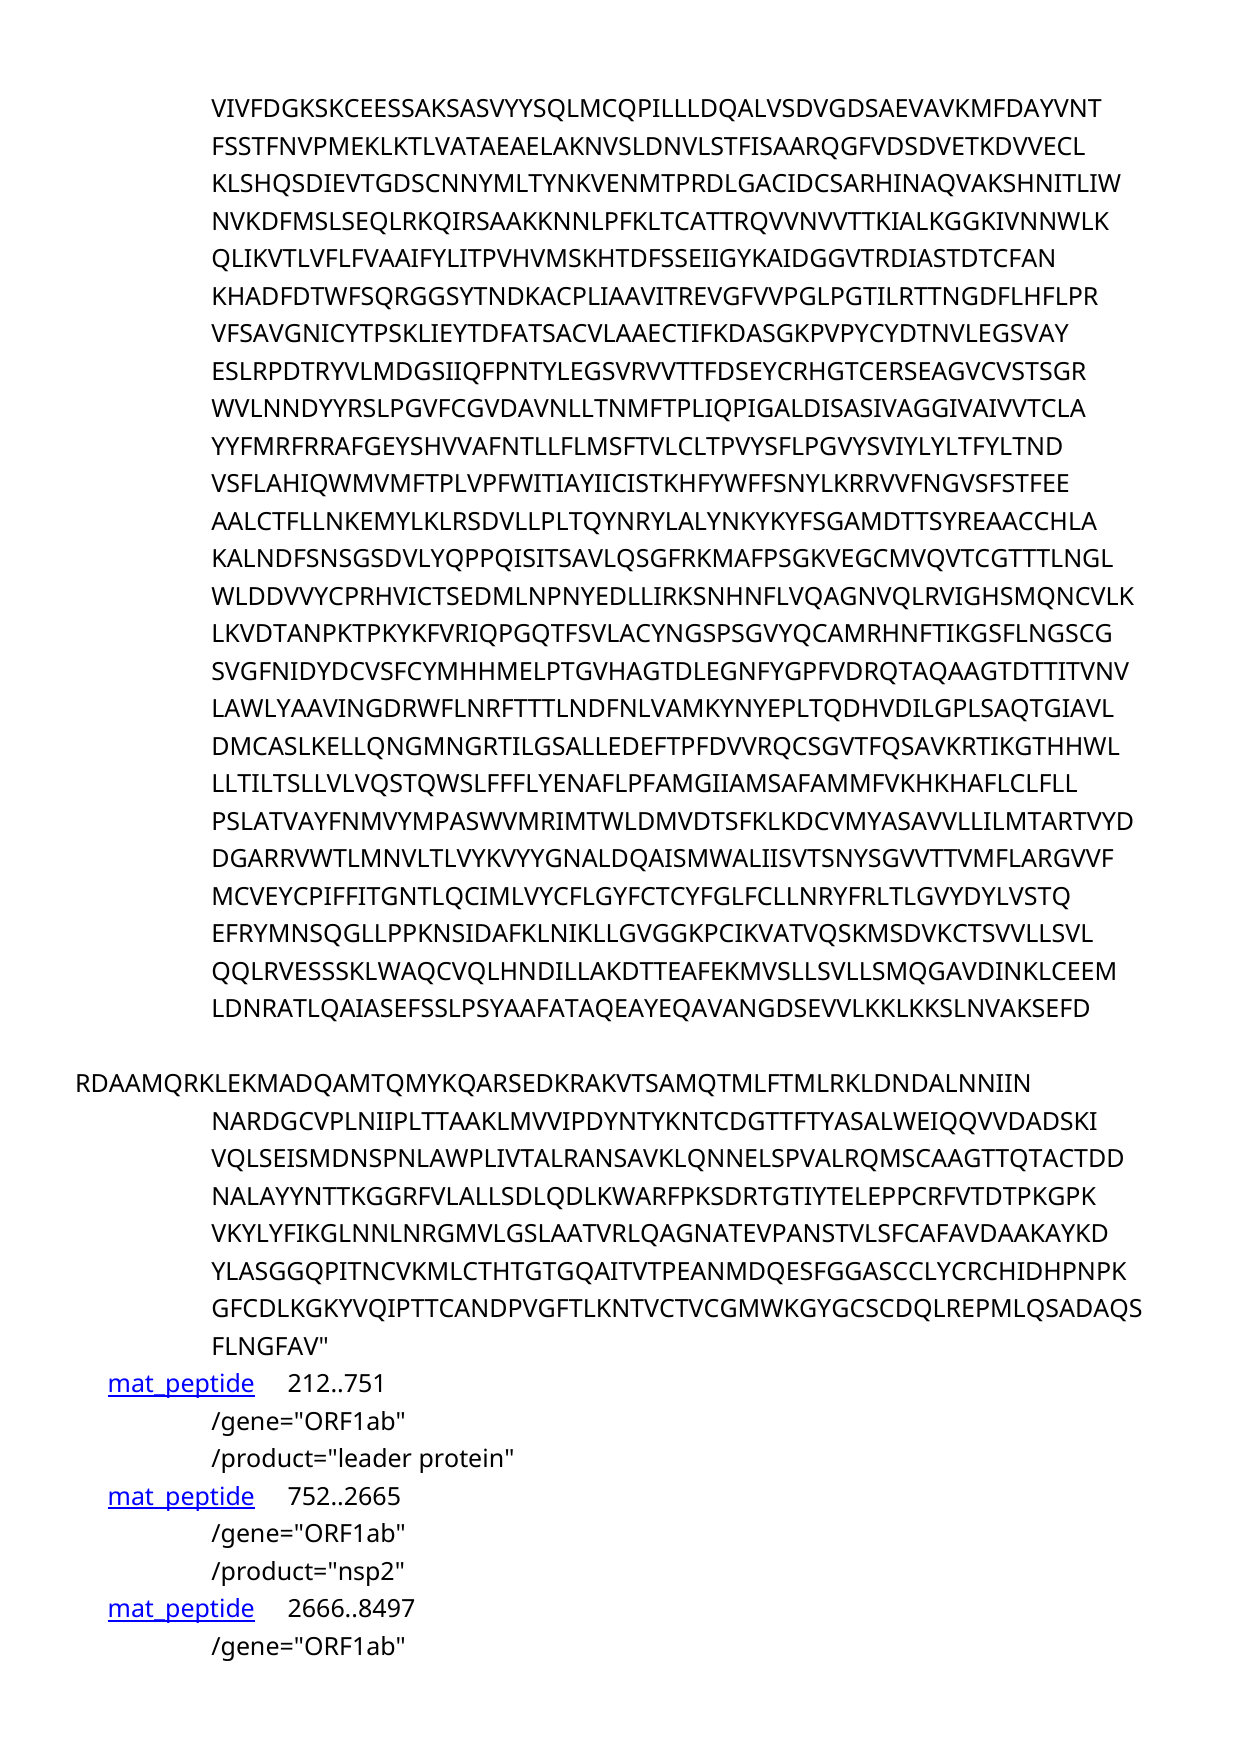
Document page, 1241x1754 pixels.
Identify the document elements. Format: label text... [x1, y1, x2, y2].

text KHADFDTWFSQRGGSYTNDKACPLIAAVITREVGFVVPGLPGTILRTTNGDFLHFLPR [75, 277, 1165, 314]
text WVLNNDYYRSLPGVFCGVDAVNLLTNMFTPLIQPIGALDISASIVAGGIVAIVVTCLA [75, 389, 1165, 427]
text /product="leader protein" [75, 1439, 1165, 1477]
text mat_peptide 2666..8497 [75, 1589, 1165, 1627]
text mat_peptide 752..2665 [75, 1477, 1165, 1514]
text DMCASLKELLQNGMNGRTILGSALLEDEFTPFDVVRQCSGVTFQSAVKRTIKGTHHWL [75, 727, 1165, 764]
text EFRYMNSQGLLPPKNSIDAFKLNIKLLGVGGKPCIKVATVQSKMSDVKCTSVVLLSVL [75, 914, 1165, 952]
text MCVEYCPIFFITGNTLQCIMLVYCFLGYFCTCYFGLFCLLNRYFRLTLGVYDYLVSTQ [75, 877, 1165, 914]
text LDNRATLQAIASEFSSLPSYAAFATAQEAYEQAVANGDSEVVLKKLKKSLNVAKSEFD [75, 989, 1165, 1027]
text YLASGGQPITNCVKMLCTHTGTGQAITVTPEANMDQESFGGASCCLYCRCHIDHPNPK [75, 1252, 1165, 1289]
text /gene="ORF1ab" [75, 1402, 1165, 1439]
text VSFLAHIQWMVMFTPLVPFWITIAYIICISTKHFYWFFSNYLKRRVVFNGVSFSTFEE [75, 464, 1165, 502]
text LKVDTANPKTPKYKFVRIQPGQTFSVLACYNGSPSGVYQCAMRHNFTIKGSFLNGSCG [75, 614, 1165, 652]
text VFSAVGNICYTPSKLIEYTDFATSACVLAAECTIFKDASGKPVPYCYDTNVLEGSVAY [75, 314, 1165, 352]
text GFCDLKGKYVQIPTTCANDPVGFTLKNTVCTVCGMWKGYGCSCDQLREPMLQSADAQS [75, 1289, 1165, 1327]
text ESLRPDTRYVLMDGSIIQFPNTYLEGSVRVVTTFDSEYCRHGTCERSEAGVCVSTSGR [75, 352, 1165, 389]
text SVGFNIDYDCVSFCYMHHMELPTGVHAGTDLEGNFYGPFVDRQTAQAAGTDTTITVNV [75, 652, 1165, 689]
text LAWLYAAVINGDRWFLNRFTTTLNDFNLVAMKYNYEPLTQDHVDILGPLSAQTGIAVL [75, 689, 1165, 727]
text VIVFDGKSKCEESSAKSASVYYSQLMCQPILLLDQALVSDVGDSAEVAVKMFDAYVNT [75, 89, 1165, 127]
text NVKDFMSLSEQLRKQIRSAAKKNNLPFKLTCATTRQVVNVVTTKIALKGGKIVNNWLK [75, 202, 1165, 239]
text RDAAMQRKLEKMADQAMTQMYKQARSEDKRAKVTSAMQTMLFTMLRKLDNDALNNIIN [75, 1027, 1165, 1102]
text mat_peptide 212..751 [75, 1364, 1165, 1402]
text VQLSEISMDNSPNLAWPLIVTALRANSAVKLQNNELSPVALRQMSCAAGTTQTACTDD [75, 1139, 1165, 1177]
text WLDDVVYCPRHVICTSEDMLNPNYEDLLIRKSNHNFLVQAGNVQLRVIGHSMQNCVLK [75, 577, 1165, 614]
text LLTILTSLLVLVQSTQWSLFFFLYENAFLPFAMGIIAMSAFAMMFVKHKHAFLCLFLL [75, 764, 1165, 802]
text QLIKVTLVFLFVAAIFYLITPVHVMSKHTDFSSEIIGYKAIDGGVTRDIASTDTCFAN [75, 239, 1165, 277]
text /product="nsp2" [75, 1552, 1165, 1589]
text YYFMRFRRAFGEYSHVVAFNTLLFLMSFTVLCLTPVYSFLPGVYSVIYLYLTFYLTND [75, 427, 1165, 464]
text NALAYYNTTKGGRFVLALLSDLQDLKWARFPKSDRTGTIYTELEPPCRFVTDTPKGPK [75, 1177, 1165, 1214]
text FSSTFNVPMEKLKTLVATAEAELAKNVSLDNVLSTFISAARQGFVDSDVETKDVVECL [75, 127, 1165, 164]
text NARDGCVPLNIIPLTTAAKLMVVIPDYNTYKNTCDGTTFTYASALWEIQQVVDADSKI [75, 1102, 1165, 1139]
text /gene="ORF1ab" [75, 1627, 1165, 1664]
text FLNGFAV" [75, 1327, 1165, 1364]
text /gene="ORF1ab" [75, 1514, 1165, 1552]
text VKYLYFIKGLNNLNRGMVLGSLAATVRLQAGNATEVPANSTVLSFCAFAVDAAKAYKD [75, 1214, 1165, 1252]
text DGARRVWTLMNVLTLVYKVYYGNALDQAISMWALIISVTSNYSGVVTTVMFLARGVVF [75, 839, 1165, 877]
text PSLATVAYFNMVYMPASWVMRIMTWLDMVDTSFKLKDCVMYASAVVLLILMTARTVYD [75, 802, 1165, 839]
text KALNDFSNSGSDVLYQPPQISITSAVLQSGFRKMAFPSGKVEGCMVQVTCGTTTLNGL [75, 539, 1165, 577]
text AALCTFLLNKEMYLKLRSDVLLPLTQYNRYLALYNKYKYFSGAMDTTSYREAACCHLA [75, 502, 1165, 539]
text QQLRVESSSKLWAQCVQLHNDILLAKDTTEAFEKMVSLLSVLLSMQGAVDINKLCEEM [75, 952, 1165, 989]
text KLSHQSDIEVTGDSCNNYMLTYNKVENMTPRDLGACIDCSARHINAQVAKSHNITLIW [75, 164, 1165, 202]
